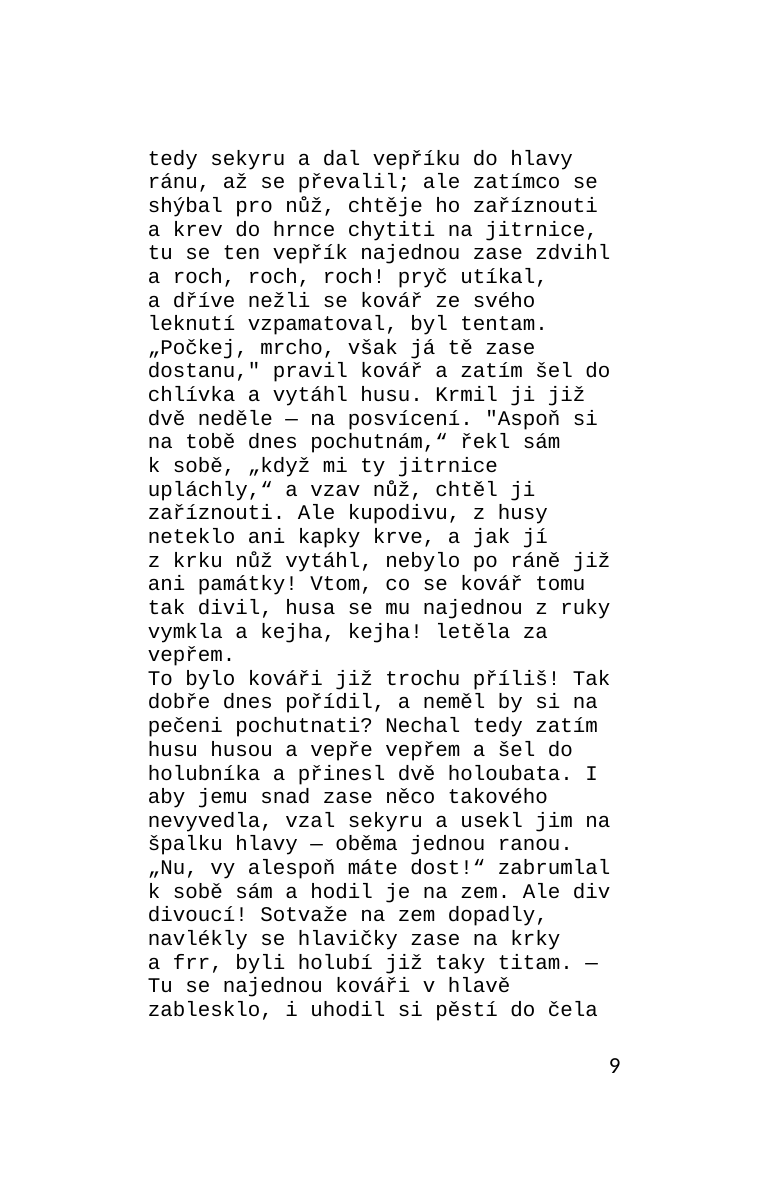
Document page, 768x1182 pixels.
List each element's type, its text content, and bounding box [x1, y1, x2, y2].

text „Počkej, mrcho, však já tě zase dostanu," pravil kovář a zatím šel do chlívka a vytáhl husu. Krmil ji již dvě neděle — na posvícení. "Aspoň si na tobě dnes pochutnám,“ řekl sám k sobě, „když mi ty jitrnice upláchly,“ a vzav nůž, chtěl ji zaříznouti. Ale kupodivu, z husy neteklo ani kapky krve, a jak jí z krku nůž vytáhl, nebylo po ráně již ani památky! Vtom, co se kovář tomu tak divil, husa se mu najednou z ruky vymkla a kejha, kejha! letěla za vepřem. [148, 337, 620, 668]
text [148, 668, 620, 1023]
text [148, 148, 620, 337]
